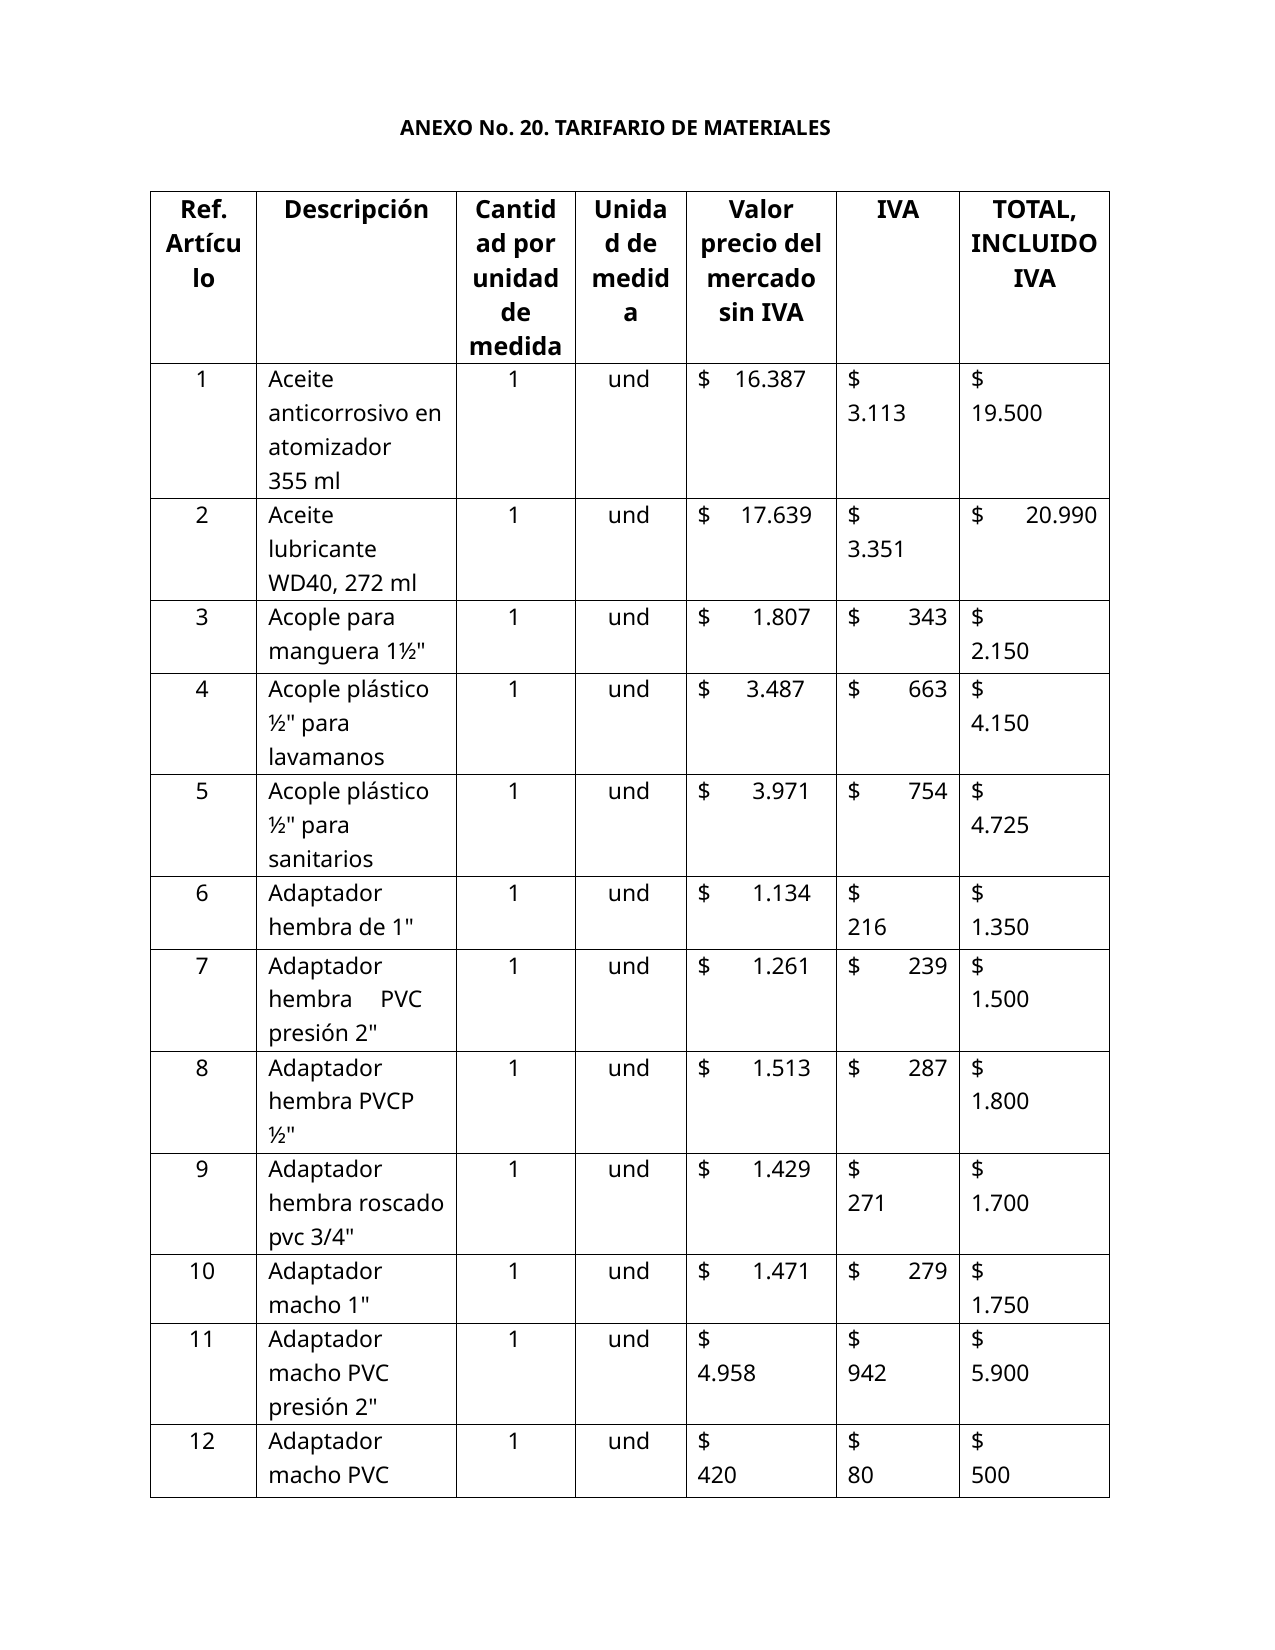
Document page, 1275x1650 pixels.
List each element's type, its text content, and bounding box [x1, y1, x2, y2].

table_cell Aceite anticorrosivo en atomizador 355 ml [257, 364, 456, 498]
table_cell $ 942 [837, 1324, 959, 1424]
table_cell und [576, 950, 686, 1051]
table_cell und [576, 1255, 686, 1322]
table_cell $ 1.513 [687, 1052, 836, 1152]
table_cell $ 1.500 [960, 950, 1109, 1051]
table_cell Adaptador hembra roscado pvc 3/4" [257, 1154, 456, 1254]
table_cell Acople plástico ½" para lavamanos [257, 674, 456, 774]
table_cell Adaptador hembra PVC presión 2" [257, 950, 456, 1051]
table_cell 3 [151, 601, 256, 672]
table_cell $ 80 [837, 1425, 959, 1497]
table_cell und [576, 877, 686, 949]
table_cell und [576, 674, 686, 774]
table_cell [257, 1425, 456, 1497]
table_cell und [576, 775, 686, 876]
table_cell $ 4.725 [960, 775, 1109, 876]
table_cell und [576, 364, 686, 498]
table_cell $ 1.700 [960, 1154, 1109, 1254]
table_cell Acople plástico ½" para sanitarios [257, 775, 456, 876]
table_cell $ 271 [837, 1154, 959, 1254]
table_cell 1 [457, 1425, 575, 1497]
table_cell 1 [457, 499, 575, 600]
table_cell Acople para manguera 1½" [257, 601, 456, 672]
table_cell und [576, 1425, 686, 1497]
table_cell $ 3.487 [687, 674, 836, 774]
text ANEXO No. 20. TARIFARIO DE MATERIALES [106, 113, 1125, 142]
table_cell 10 [151, 1255, 256, 1322]
table_cell $ 1.350 [960, 877, 1109, 949]
table_cell $ 5.900 [960, 1324, 1109, 1424]
table_cell 7 [151, 950, 256, 1051]
table_cell $ 17.639 [687, 499, 836, 600]
table_cell 1 [457, 877, 575, 949]
table_cell 1 [457, 1154, 575, 1254]
table_cell 5 [151, 775, 256, 876]
table_cell 6 [151, 877, 256, 949]
table_cell $ 216 [837, 877, 959, 949]
table_cell 1 [457, 601, 575, 672]
table_cell $ 239 [837, 950, 959, 1051]
table_cell 1 [151, 364, 256, 498]
table_cell $ 4.150 [960, 674, 1109, 774]
table_cell $ 279 [837, 1255, 959, 1322]
table_cell Adaptador hembra PVCP ½" [257, 1052, 456, 1152]
table_cell $ 1.471 [687, 1255, 836, 1322]
table_cell $ 3.351 [837, 499, 959, 600]
table_cell 1 [457, 1324, 575, 1424]
table_cell $ 1.429 [687, 1154, 836, 1254]
table_cell $ 2.150 [960, 601, 1109, 672]
table_cell $ 1.807 [687, 601, 836, 672]
table_cell $ 1.800 [960, 1052, 1109, 1152]
table_cell und [576, 1154, 686, 1254]
table_cell $ 754 [837, 775, 959, 876]
table_cell $ 4.958 [687, 1324, 836, 1424]
table_cell und [576, 1052, 686, 1152]
table_cell Adaptador macho PVC presión 2" [257, 1324, 456, 1424]
table_cell $ 3.971 [687, 775, 836, 876]
table_cell $ 420 [687, 1425, 836, 1497]
table_cell und [576, 601, 686, 672]
table_cell 11 [151, 1324, 256, 1424]
table_cell $ 663 [837, 674, 959, 774]
table_cell $ 343 [837, 601, 959, 672]
table_cell $ 500 [960, 1425, 1109, 1497]
table_cell $ 19.500 [960, 364, 1109, 498]
table_cell 1 [457, 775, 575, 876]
table_header Valor precio del mercado sin IVA [687, 192, 836, 362]
table_cell 2 [151, 499, 256, 600]
table_cell $ 16.387 [687, 364, 836, 498]
table_cell 4 [151, 674, 256, 774]
table_cell 1 [457, 950, 575, 1051]
table_cell 1 [457, 1255, 575, 1322]
table_cell Adaptador macho 1" [257, 1255, 456, 1322]
table_cell Aceite lubricante WD40, 272 ml [257, 499, 456, 600]
table_cell $ 20.990 [960, 499, 1109, 600]
table_cell Adaptador hembra de 1" [257, 877, 456, 949]
table_cell 1 [457, 1052, 575, 1152]
table_cell $ 287 [837, 1052, 959, 1152]
table_header Unidad de medida [576, 192, 686, 362]
table_cell 1 [457, 674, 575, 774]
table_cell 12 [151, 1425, 256, 1497]
table_cell und [576, 499, 686, 600]
table_header Ref. Artículo [151, 192, 256, 362]
table_header Cantidad por unidad de medida [457, 192, 575, 362]
table_cell $ 3.113 [837, 364, 959, 498]
table_header Descripción [257, 192, 456, 362]
table_cell 9 [151, 1154, 256, 1254]
table_cell $ 1.261 [687, 950, 836, 1051]
table_cell $ 1.750 [960, 1255, 1109, 1322]
table_cell 1 [457, 364, 575, 498]
table_cell und [576, 1324, 686, 1424]
table_cell $ 1.134 [687, 877, 836, 949]
table_cell 8 [151, 1052, 256, 1152]
table_header IVA [837, 192, 959, 362]
table_header TOTAL, INCLUIDO IVA [960, 192, 1109, 362]
